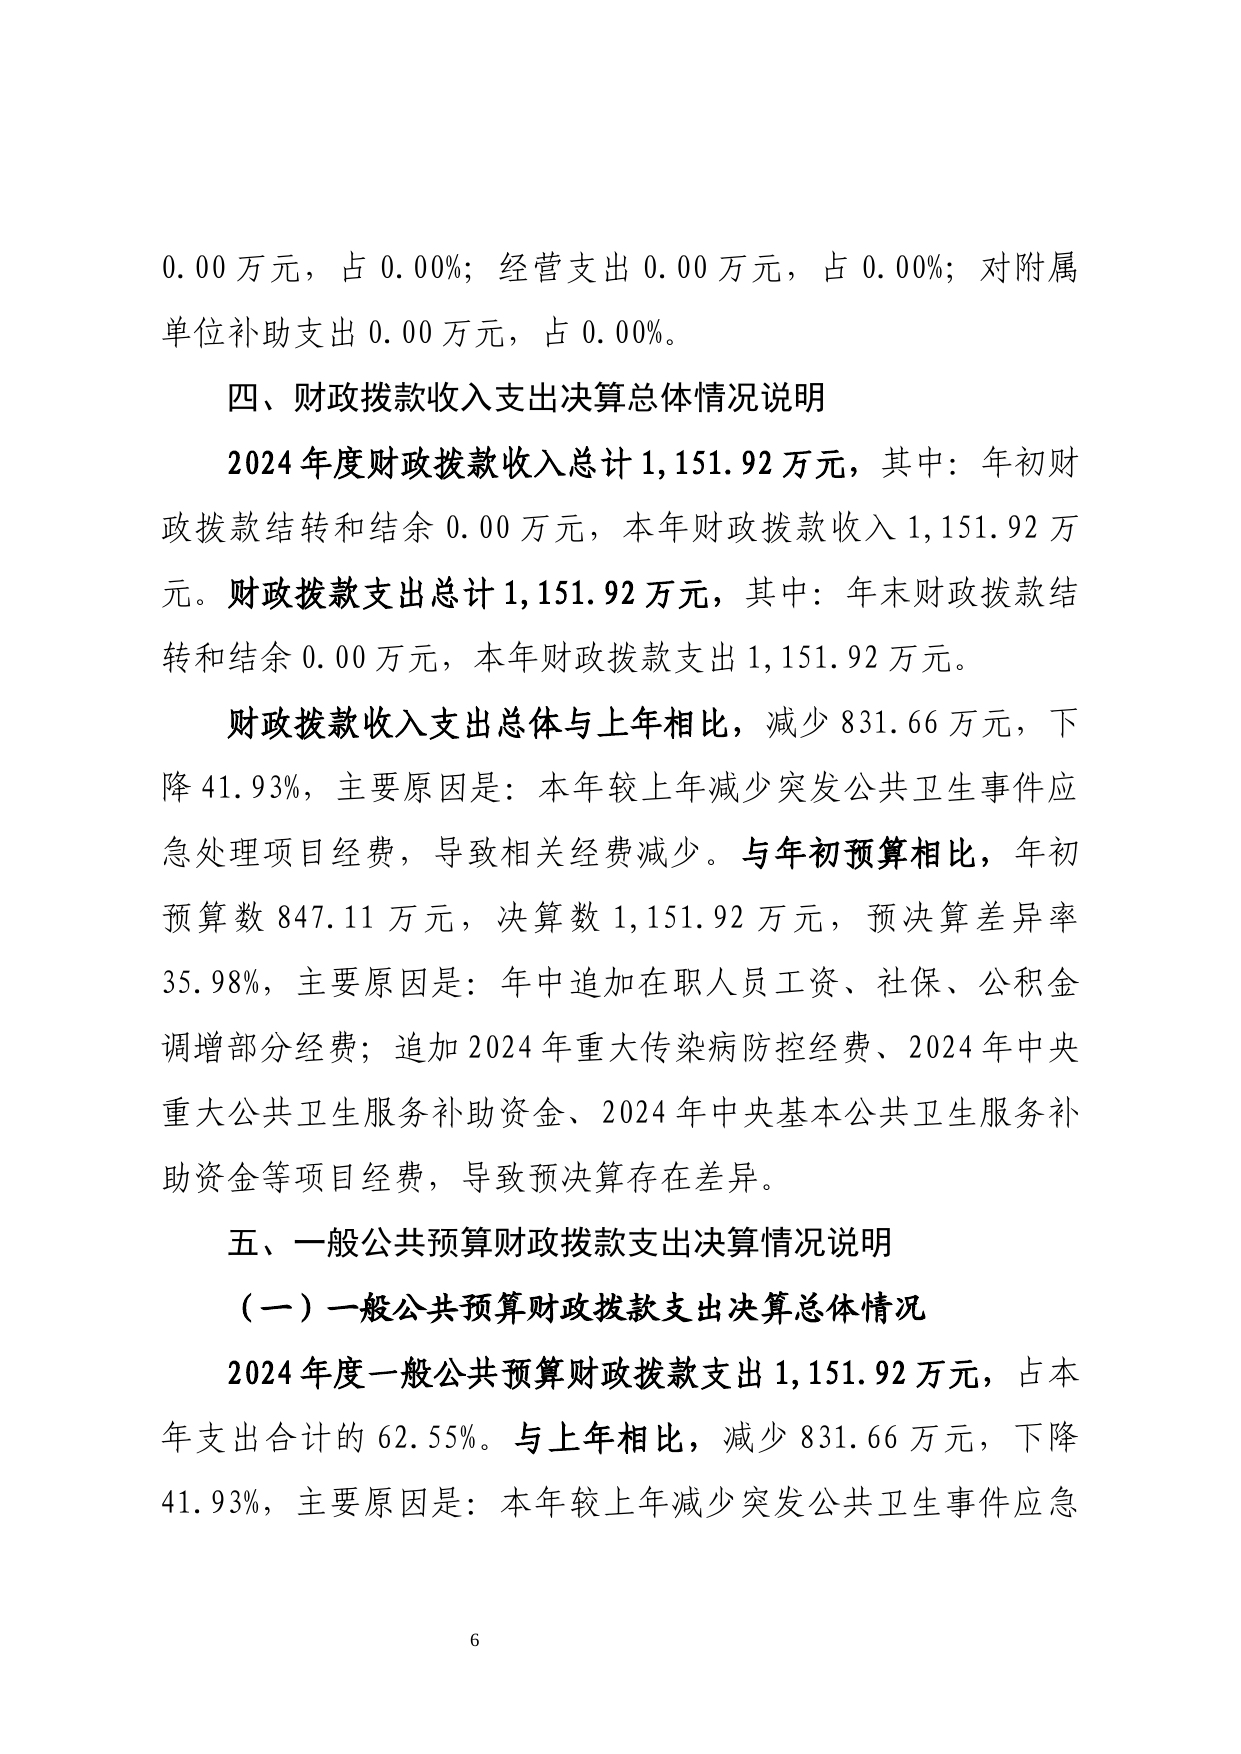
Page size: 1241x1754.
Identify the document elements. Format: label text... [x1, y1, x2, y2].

text 2024年度财政拨款收入总计1,151.92万元，其中：年初财政拨款结转和结余0.00万元，本年财政拨款收入1,151.92万元。财政拨款支出总计1,151.92万元，其中：年末财政拨款结转和结余0.00万元，本年财政拨款支出1,151.92万元。 [159, 428, 1081, 688]
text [159, 233, 1081, 363]
text （一）一般公共预算财政拨款支出决算总体情况 [159, 1273, 1081, 1338]
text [159, 1338, 1081, 1533]
text 财政拨款收入支出总体与上年相比，减少831.66万元，下降41.93%，主要原因是：本年较上年减少突发公共卫生事件应急处理项目经费，导致相关经费减少。与年初预算相比，年初预算数847.11万元，决算数1,151.92万元，预决算差异率35.98%，主要原因是：年中追加在职人员工资、社保、公积金调增部分经费；追加2024年重大传染病防控经费、2024年中央重大公共卫生服务补助资金、2024年中央基本公共卫生服务补助资金等项目经费，导致预决算存在差异。 [159, 688, 1081, 1208]
text 四、财政拨款收入支出决算总体情况说明 [159, 363, 1081, 428]
text 五、一般公共预算财政拨款支出决算情况说明 [159, 1208, 1081, 1273]
